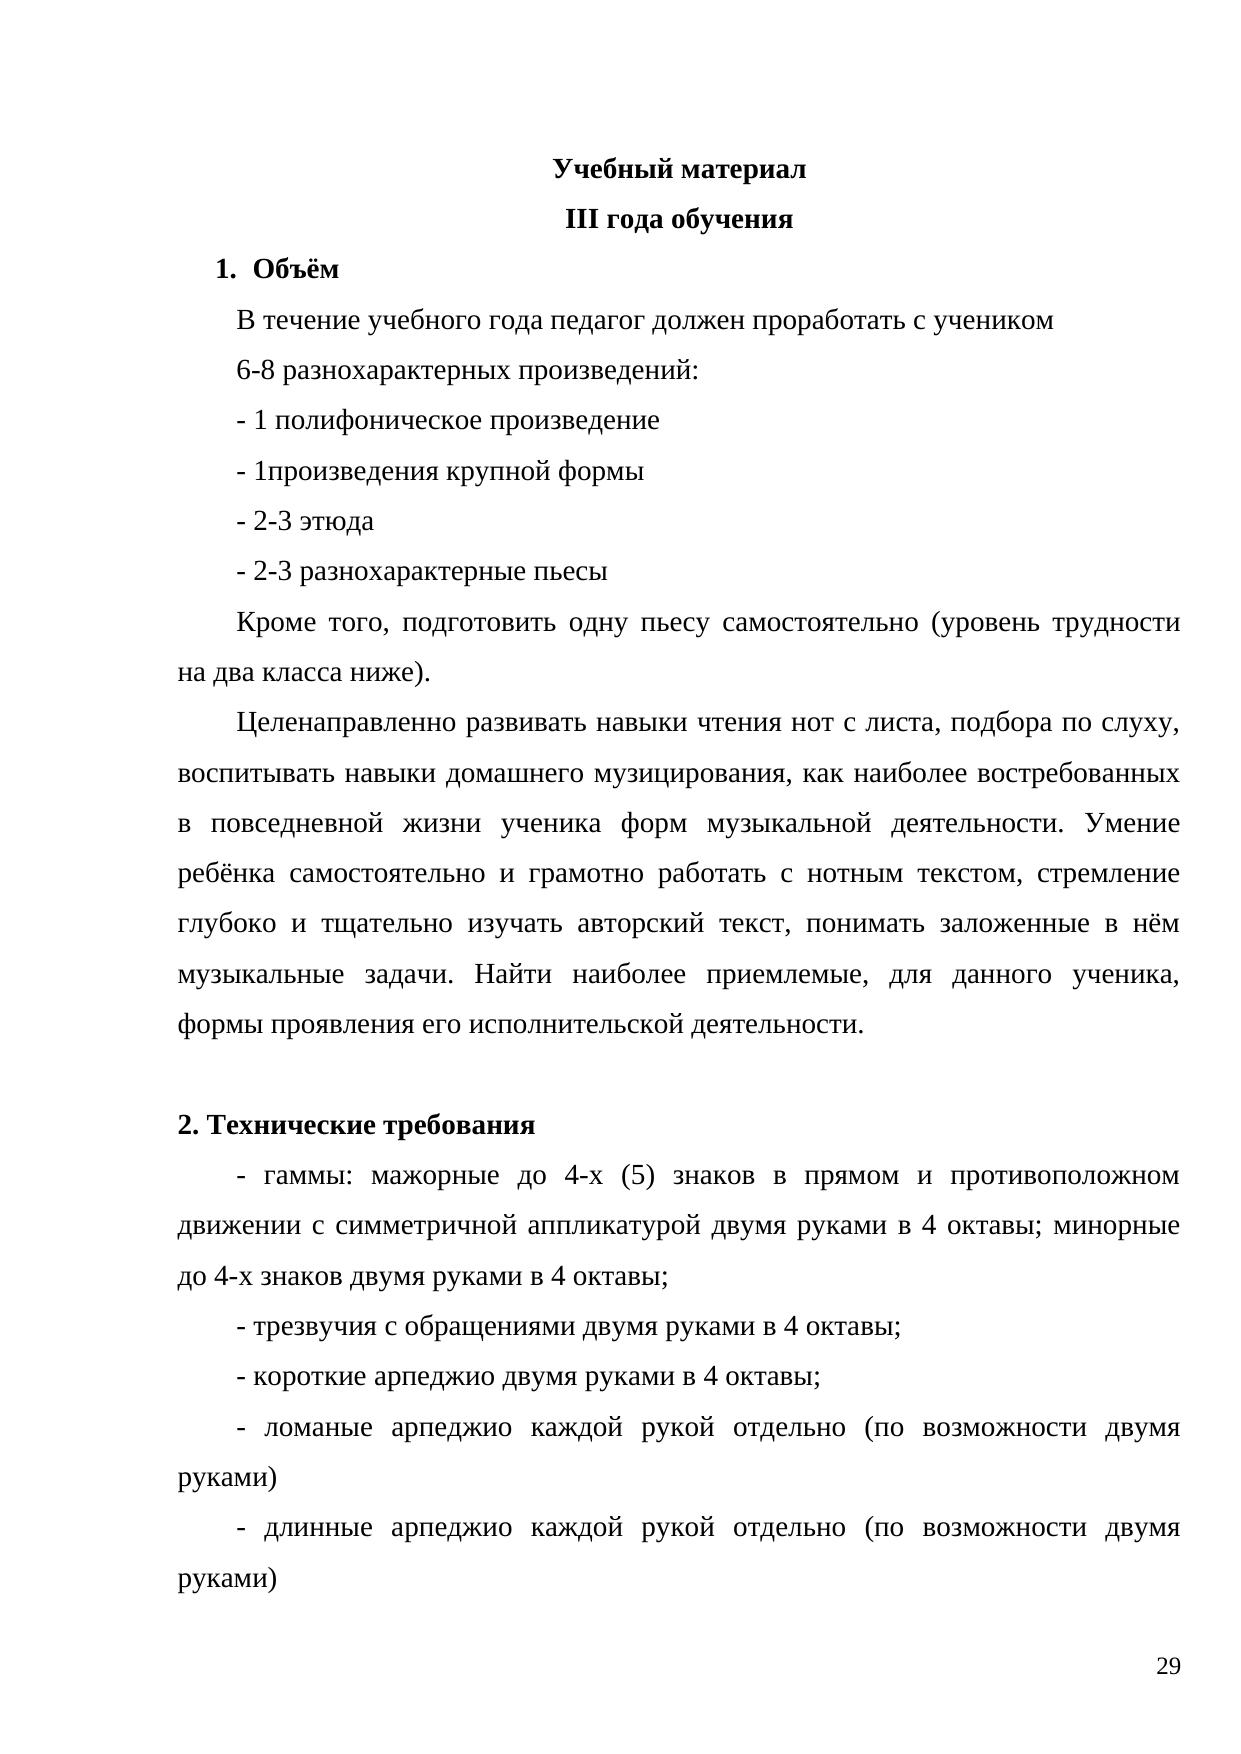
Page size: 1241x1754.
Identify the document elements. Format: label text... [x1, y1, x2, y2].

text Учебный материал [177, 151, 1181, 184]
text Целенаправленно развивать навыки чтения нот с листа, подбора по слуху, воспитывать навыки домашнего музицирования, как наиболее востребованных в повседневной жизни ученика форм музыкальной деятельности. Умение ребёнка самостоятельно и грамотно работать с нотным текстом, стремление глубоко и тщательно изучать авторский текст, понимать заложенные в нём музыкальные задачи. Найти наиболее приемлемые, для данного ученика, формы проявления его исполнительской деятельности. [177, 704, 1181, 1040]
list Объём [215, 252, 1181, 285]
text - 2-3 этюда [177, 503, 1181, 537]
text - 1произведения крупной формы [177, 453, 1181, 486]
text 6-8 разнохарактерных произведений: [177, 352, 1181, 386]
text III года обучения [177, 201, 1181, 235]
text - длинные арпеджио каждой рукой отдельно (по возможности двумя руками) [177, 1509, 1181, 1593]
text - трезвучия с обращениями двумя руками в 4 октавы; [177, 1308, 1181, 1342]
text 2. Технические требования [177, 1107, 1181, 1140]
text В течение учебного года педагог должен проработать с учеником [177, 302, 1181, 335]
text - короткие арпеджио двумя руками в 4 октавы; [177, 1358, 1181, 1392]
text - 2-3 разнохарактерные пьесы [177, 553, 1181, 587]
text Кроме того, подготовить одну пьесу самостоятельно (уровень трудности на два класса ниже). [177, 604, 1181, 688]
text - ломаные арпеджио каждой рукой отдельно (по возможности двумя руками) [177, 1409, 1181, 1493]
text - 1 полифоническое произведение [177, 402, 1181, 436]
text - гаммы: мажорные до 4-х (5) знаков в прямом и противоположном движении с симметричной аппликатурой двумя руками в 4 октавы; минорные до 4-х знаков двумя руками в 4 октавы; [177, 1157, 1181, 1291]
